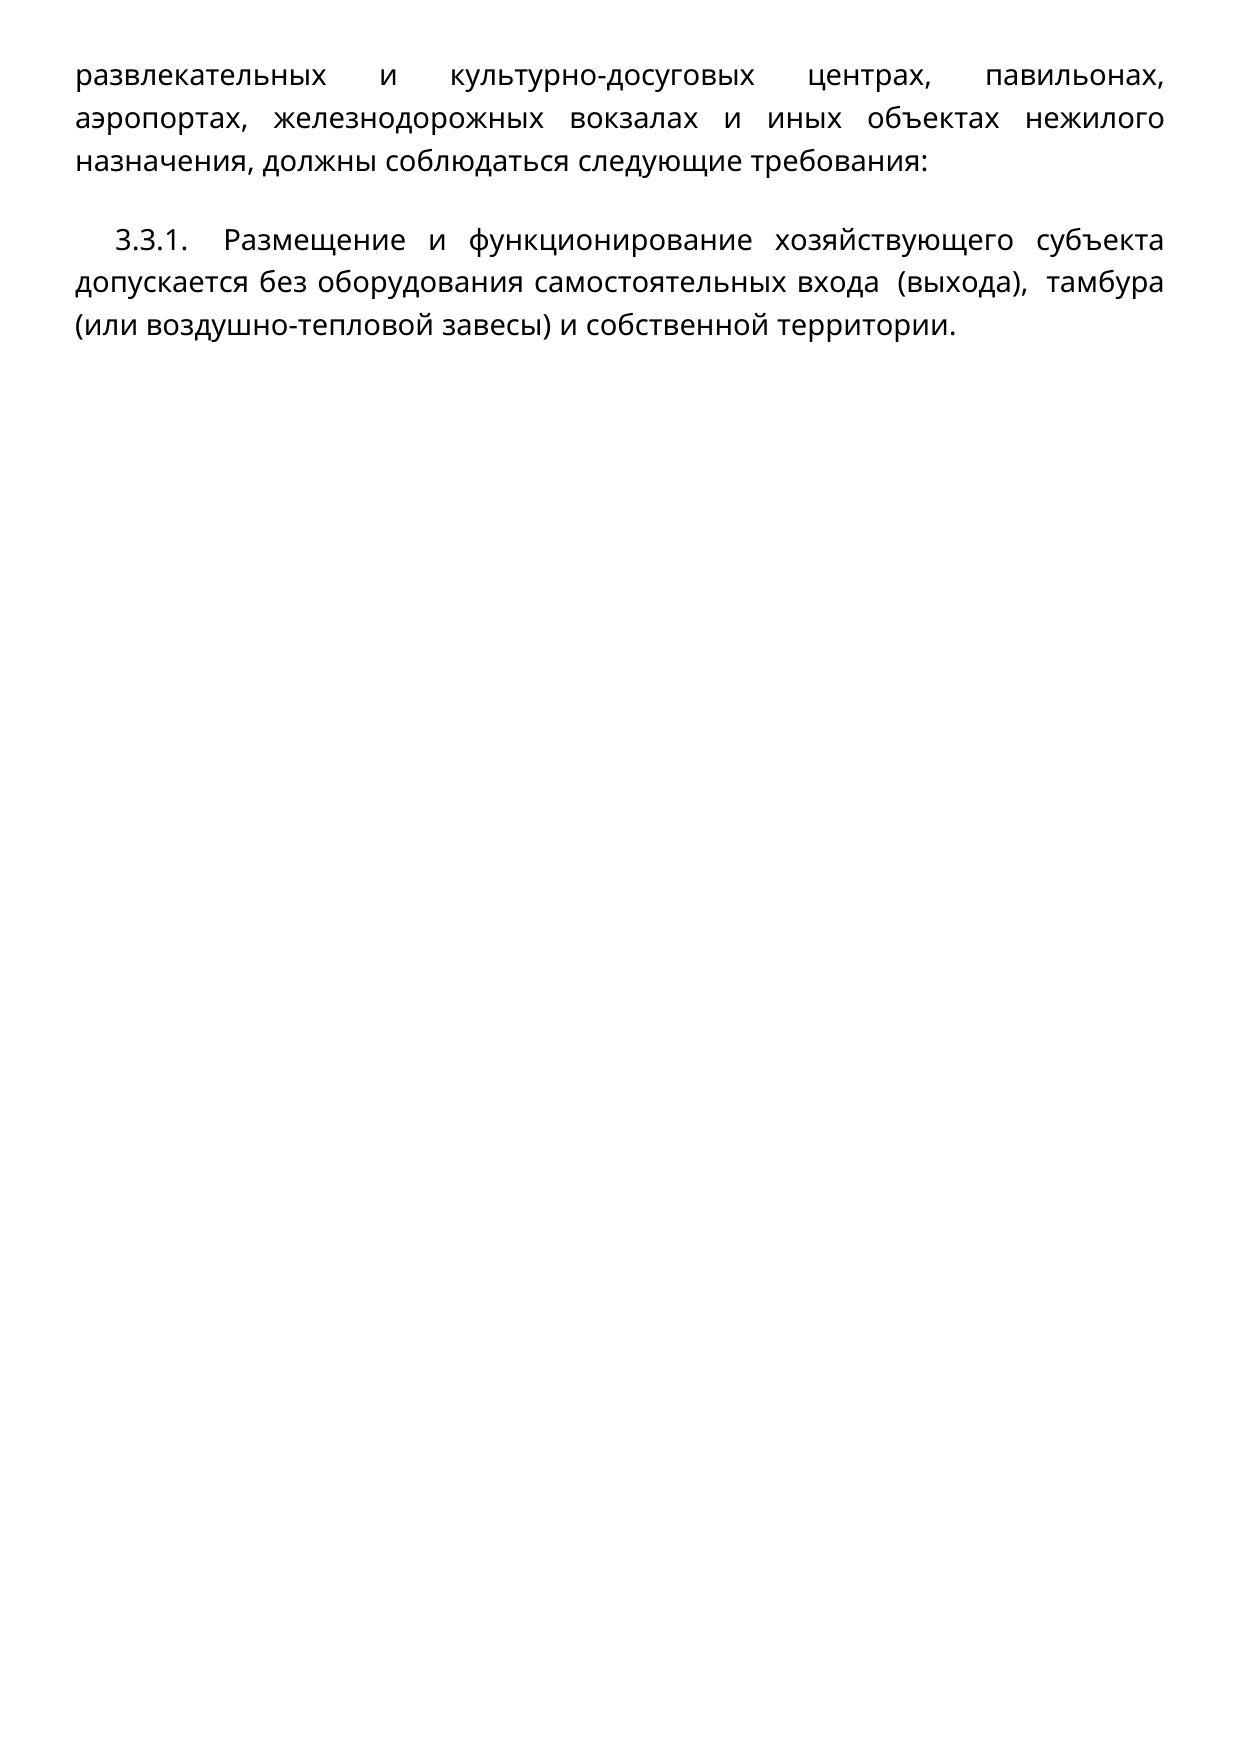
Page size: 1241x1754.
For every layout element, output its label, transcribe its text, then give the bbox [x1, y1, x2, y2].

list Размещение и функционирование хозяйствующего субъекта допускается без оборудования самостоятельных входа (выхода), тамбура (или воздушно-тепловой завесы) и собственной территории. [75, 219, 1164, 344]
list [75, 54, 1165, 179]
